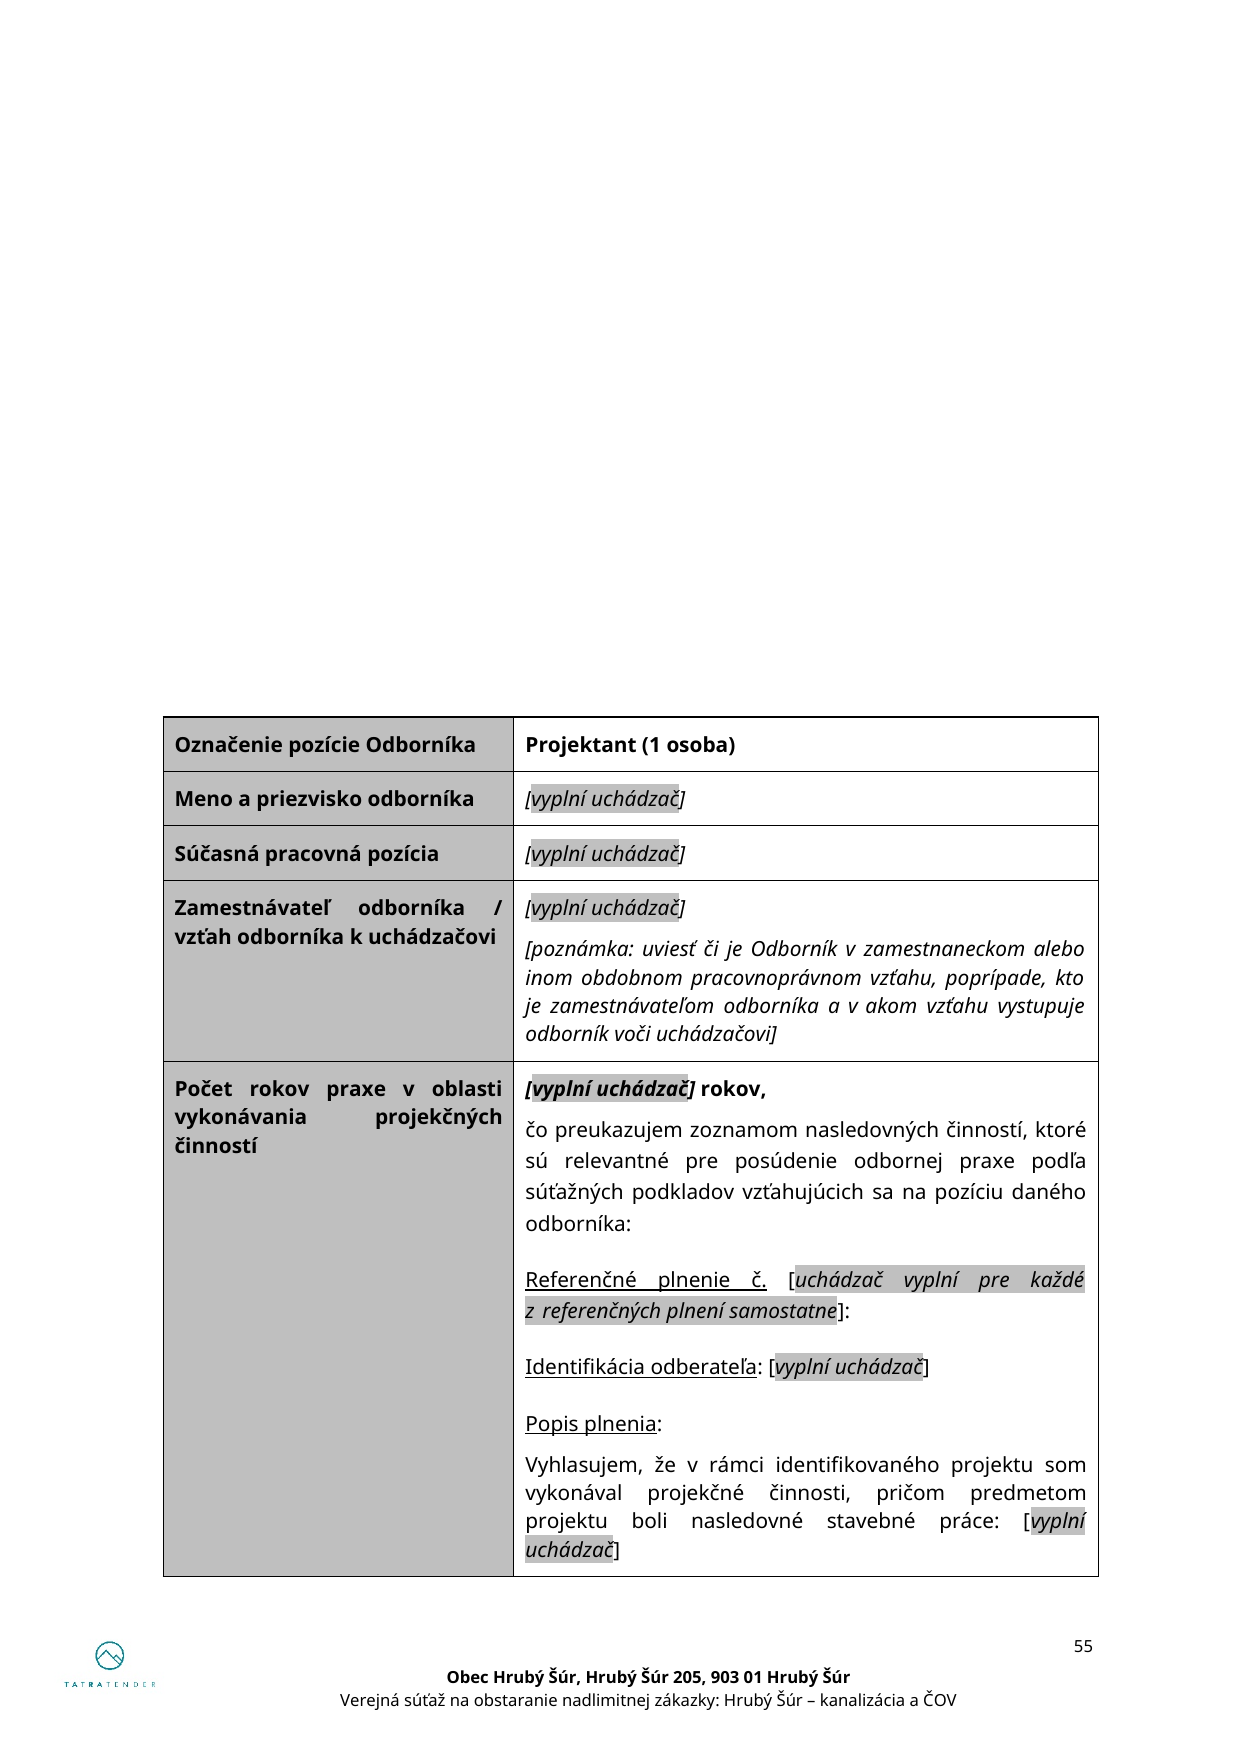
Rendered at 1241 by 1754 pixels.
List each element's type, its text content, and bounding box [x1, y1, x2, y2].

table_cell [vyplní uchádzač] [514, 826, 1098, 880]
picture [43, 1617, 176, 1711]
table_cell Zamestnávateľ odborníka / vzťah odborníka k uchádzačovi [164, 881, 513, 1061]
table_cell [vyplní uchádzač] [514, 772, 1098, 825]
table_header Označenie pozície Odborníka [164, 718, 513, 771]
table_header Projektant (1 osoba) [514, 718, 1098, 771]
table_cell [164, 1062, 513, 1576]
table_cell Súčasná pracovná pozícia [164, 826, 513, 880]
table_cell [514, 1062, 1098, 1576]
table_cell Meno a priezvisko odborníka [164, 772, 513, 825]
table_cell [vyplní uchádzač] [poznámka: uviesť či je Odborník v zamestnaneckom alebo inom obdobnom pracovnoprávnom vzťahu, poprípade, kto je zamestnávateľom odborníka a v akom vzťahu vystupuje odborník voči uchádzačovi] [514, 881, 1098, 1061]
